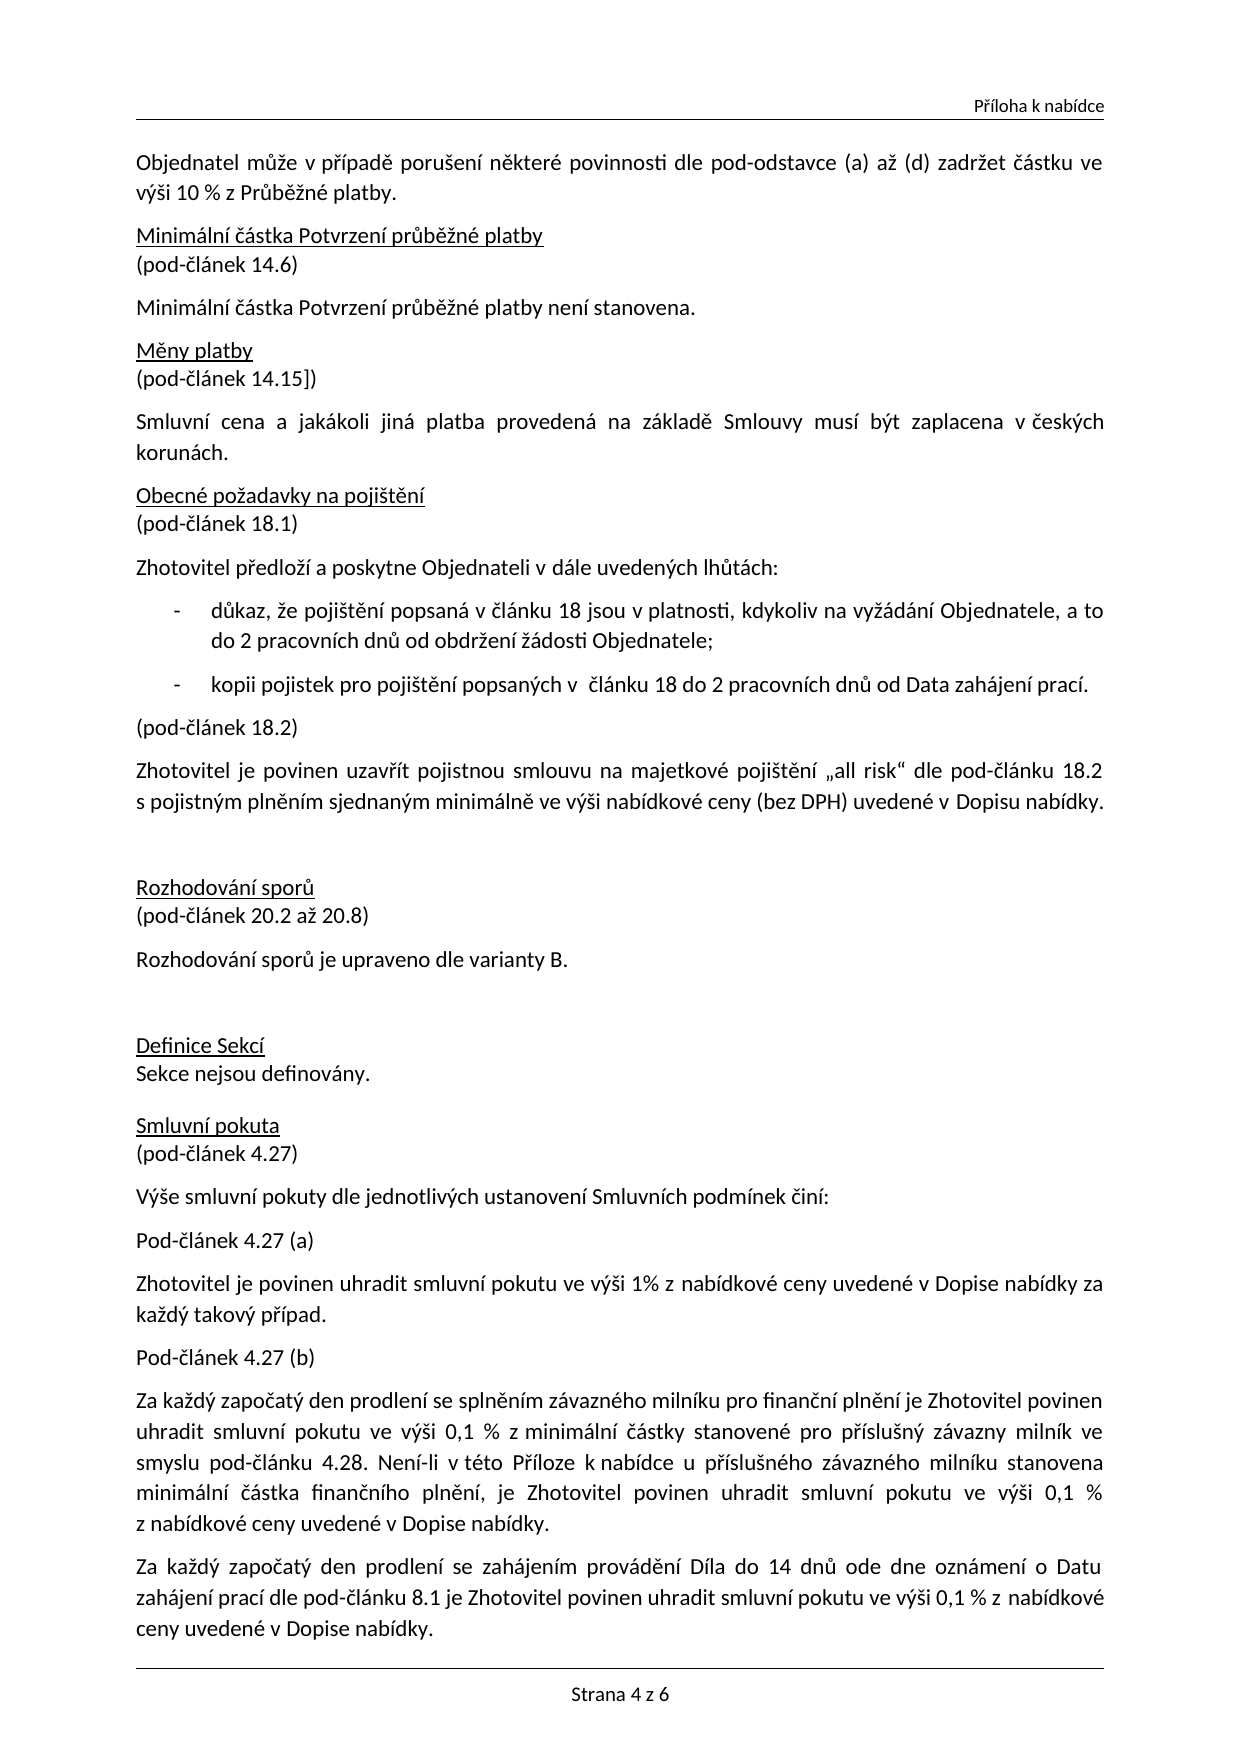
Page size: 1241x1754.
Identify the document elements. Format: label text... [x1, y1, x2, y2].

text (pod-článek 18.2) [136, 713, 1104, 741]
text Pod-článek 4.27 (b) [136, 1343, 1104, 1371]
text Rozhodování sporů [136, 873, 1104, 901]
text Za každý započatý den prodlení se splněním závazného milníku pro finanční plnění je Zhotovitel povinen uhradit smluvní pokutu ve výši 0,1 % z minimální částky stanovené pro příslušný závazny milník ve smyslu pod-článku 4.28. Není-li v této Příloze k nabídce u příslušného závazného milníku stanovena minimální částka finančního plnění, je Zhotovitel povinen uhradit smluvní pokutu ve výši 0,1 % z nabídkové ceny uvedené v Dopise nabídky. [136, 1386, 1104, 1537]
text Minimální částka Potvrzení průběžné platby [136, 222, 1104, 250]
list kopii pojistek pro pojištění popsaných v článku 18 do 2 pracovních dnů od Data zahájení prací. [173, 670, 1104, 698]
text Smluvní cena a jakákoli jiná platba provedená na základě Smlouvy musí být zaplacena v českých korunách. [136, 407, 1104, 466]
text (pod-článek 4.27) [136, 1139, 1104, 1167]
text Měny platby [136, 336, 1104, 364]
text (pod-článek 18.1) [136, 509, 1104, 537]
text Objednatel může v případě porušení některé povinnosti dle pod-odstavce (a) až (d) zadržet částku ve výši 10 % z Průběžné platby. [136, 148, 1104, 206]
text (pod-článek 14.15]) [136, 364, 1104, 392]
text (pod-článek 20.2 až 20.8) [136, 901, 1104, 929]
text Zhotovitel je povinen uhradit smluvní pokutu ve výši 1% z nabídkové ceny uvedené v Dopise nabídky za každý takový případ. [136, 1269, 1104, 1328]
text Rozhodování sporů je upraveno dle varianty B. [136, 945, 1104, 973]
text Výše smluvní pokuty dle jednotlivých ustanovení Smluvních podmínek činí: [136, 1182, 1104, 1211]
text Pod-článek 4.27 (a) [136, 1226, 1104, 1254]
text Sekce nejsou definovány. [136, 1059, 1104, 1087]
text Zhotovitel předloží a poskytne Objednateli v dále uvedených lhůtách: [136, 553, 1104, 581]
text Smluvní pokuta [136, 1111, 1104, 1139]
text Minimální částka Potvrzení průběžné platby není stanovena. [136, 293, 1104, 321]
text (pod-článek 14.6) [136, 250, 1104, 278]
text Obecné požadavky na pojištění [136, 481, 1104, 509]
text Zhotovitel je povinen uzavřít pojistnou smlouvu na majetkové pojištění „all risk“ dle pod-článku 18.2 s pojistným plněním sjednaným minimálně ve výši nabídkové ceny (bez DPH) uvedené v Dopisu nabídky. [136, 756, 1104, 815]
text Definice Sekcí [136, 1031, 1104, 1059]
text Za každý započatý den prodlení se zahájením provádění Díla do 14 dnů ode dne oznámení o Datu zahájení prací dle pod-článku 8.1 je Zhotovitel povinen uhradit smluvní pokutu ve výši 0,1 % z nabídkové ceny uvedené v Dopise nabídky. [136, 1552, 1104, 1642]
list důkaz, že pojištění popsaná v článku 18 jsou v platnosti, kdykoliv na vyžádání Objednatele, a to do 2 pracovních dnů od obdržení žádosti Objednatele; [173, 596, 1104, 654]
